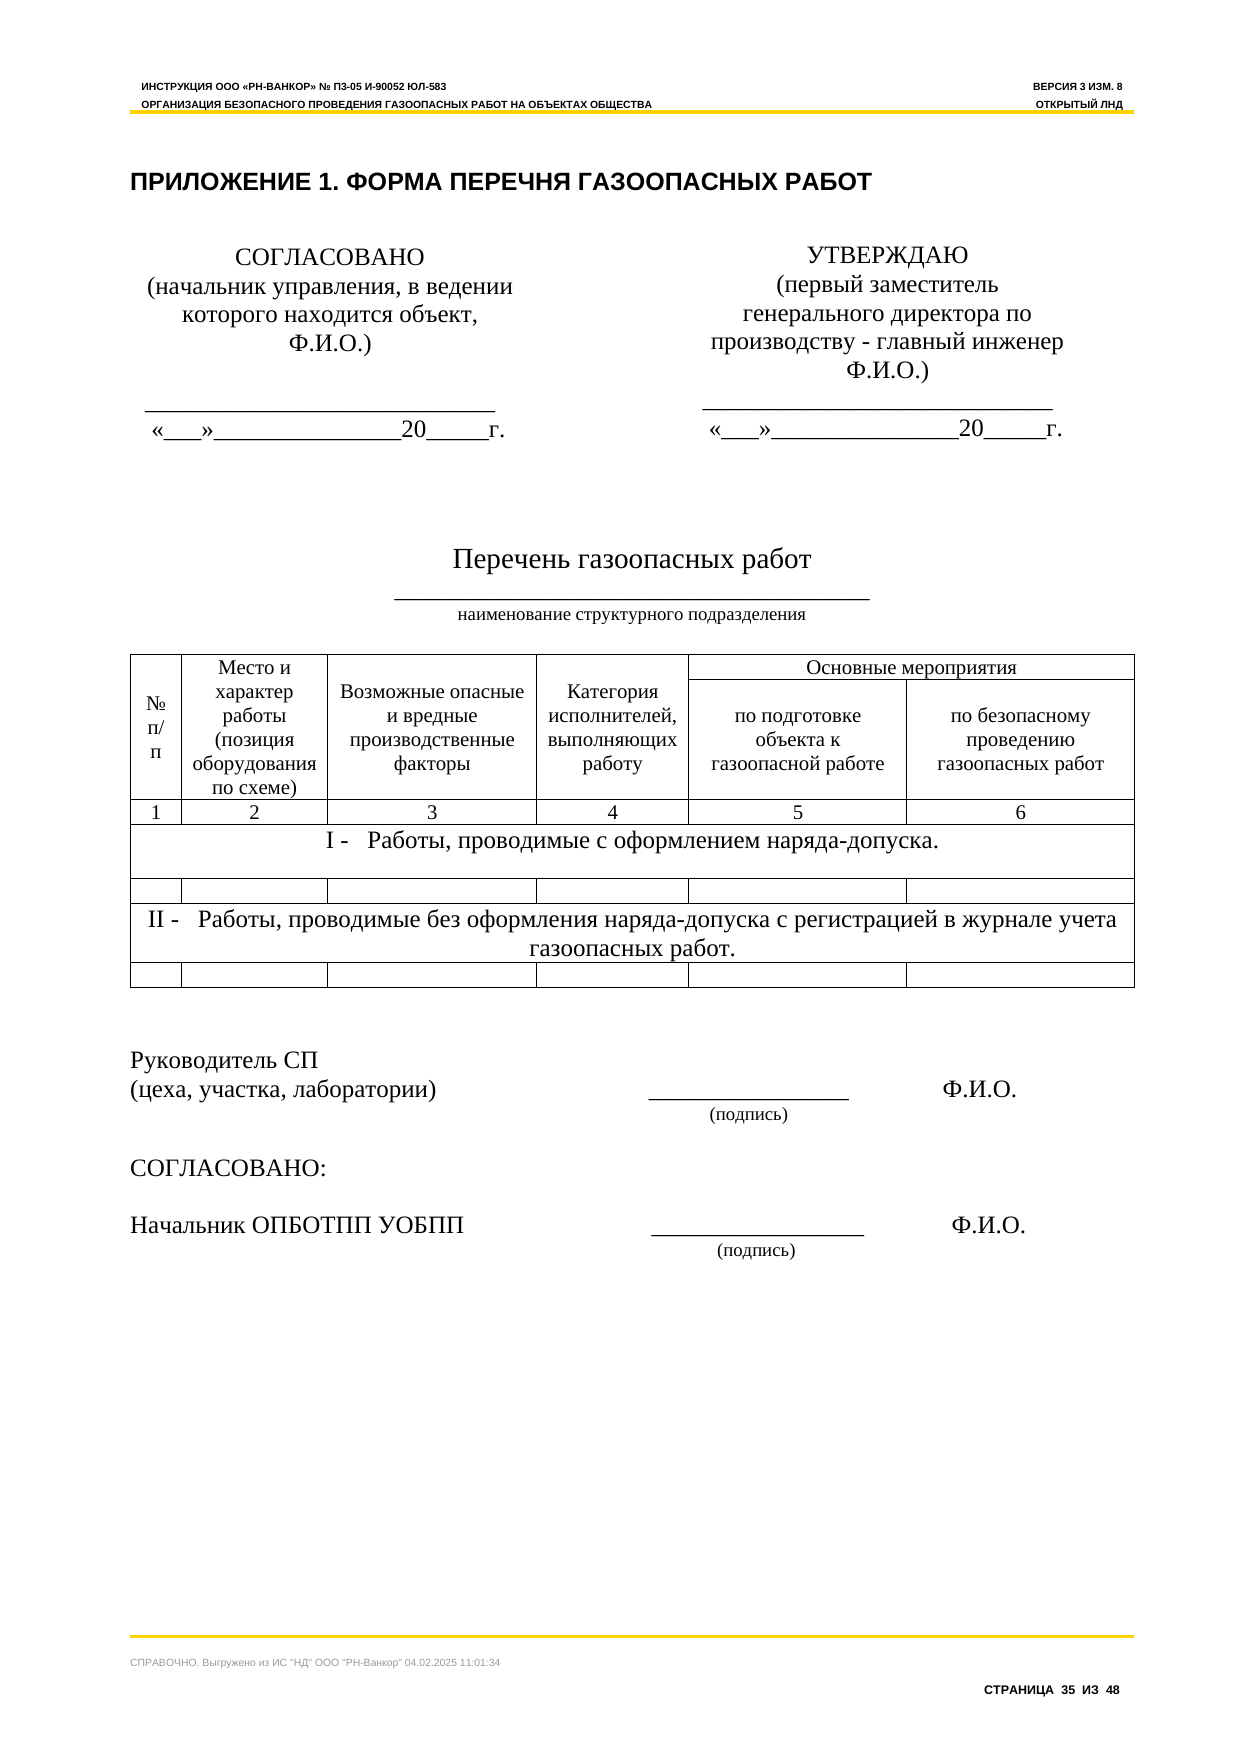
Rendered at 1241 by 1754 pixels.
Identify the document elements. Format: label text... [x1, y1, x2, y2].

table_cell по безопасному проведению газоопасных работ [907, 680, 1134, 799]
text Начальник ОПБОТПП УОБПП _________________ Ф.И.О. [130, 1211, 1134, 1239]
table_cell [907, 963, 1134, 987]
table_cell [131, 879, 181, 903]
text Руководитель СП [130, 1045, 1134, 1074]
table_cell 4 [537, 800, 688, 824]
table_header Место и характер работы (позиция оборудования по схеме) [182, 655, 327, 799]
table_header Возможные опасные и вредные производственные факторы [328, 655, 536, 799]
table_cell [689, 963, 906, 987]
table_cell [689, 879, 906, 903]
table_cell по подготовке объекта к газоопасной работе [689, 680, 906, 799]
table_cell 2 [182, 800, 327, 824]
text ______________________________________ [130, 574, 1134, 603]
table_cell II - Работы, проводимые без оформления наряда-допуска с регистрацией в журнале учета газоопасных работ. [131, 904, 1134, 962]
table_cell [328, 879, 536, 903]
table_header Категория исполнителей, выполняющих работу [537, 655, 688, 799]
table_cell [182, 963, 327, 987]
text Перечень газоопасных работ [130, 541, 1134, 574]
table_cell 5 [689, 800, 906, 824]
table_cell [537, 879, 688, 903]
table_cell 3 [328, 800, 536, 824]
table_cell 1 [131, 800, 181, 824]
table_cell I - Работы, проводимые с оформлением наряда-допуска. [131, 825, 1134, 878]
table_cell [907, 879, 1134, 903]
table_cell [131, 963, 181, 987]
text (подпись) [130, 1103, 1134, 1124]
subtitle ПРИЛОЖЕНИЕ 1. ФОРМА ПЕРЕЧНЯ ГАЗООПАСНЫХ РАБОТ [130, 167, 1134, 196]
text (подпись) [130, 1239, 1134, 1261]
table_cell 6 [907, 800, 1134, 824]
table_cell [328, 963, 536, 987]
table_cell [537, 963, 688, 987]
table_cell [182, 879, 327, 903]
text (цеха, участка, лаборатории) ________________ Ф.И.О. [130, 1074, 1134, 1103]
table_header № п/п [131, 655, 181, 799]
text СОГЛАСОВАНО: [130, 1153, 1134, 1182]
table_header Основные мероприятия [689, 655, 1134, 679]
text наименование структурного подразделения [130, 603, 1134, 625]
